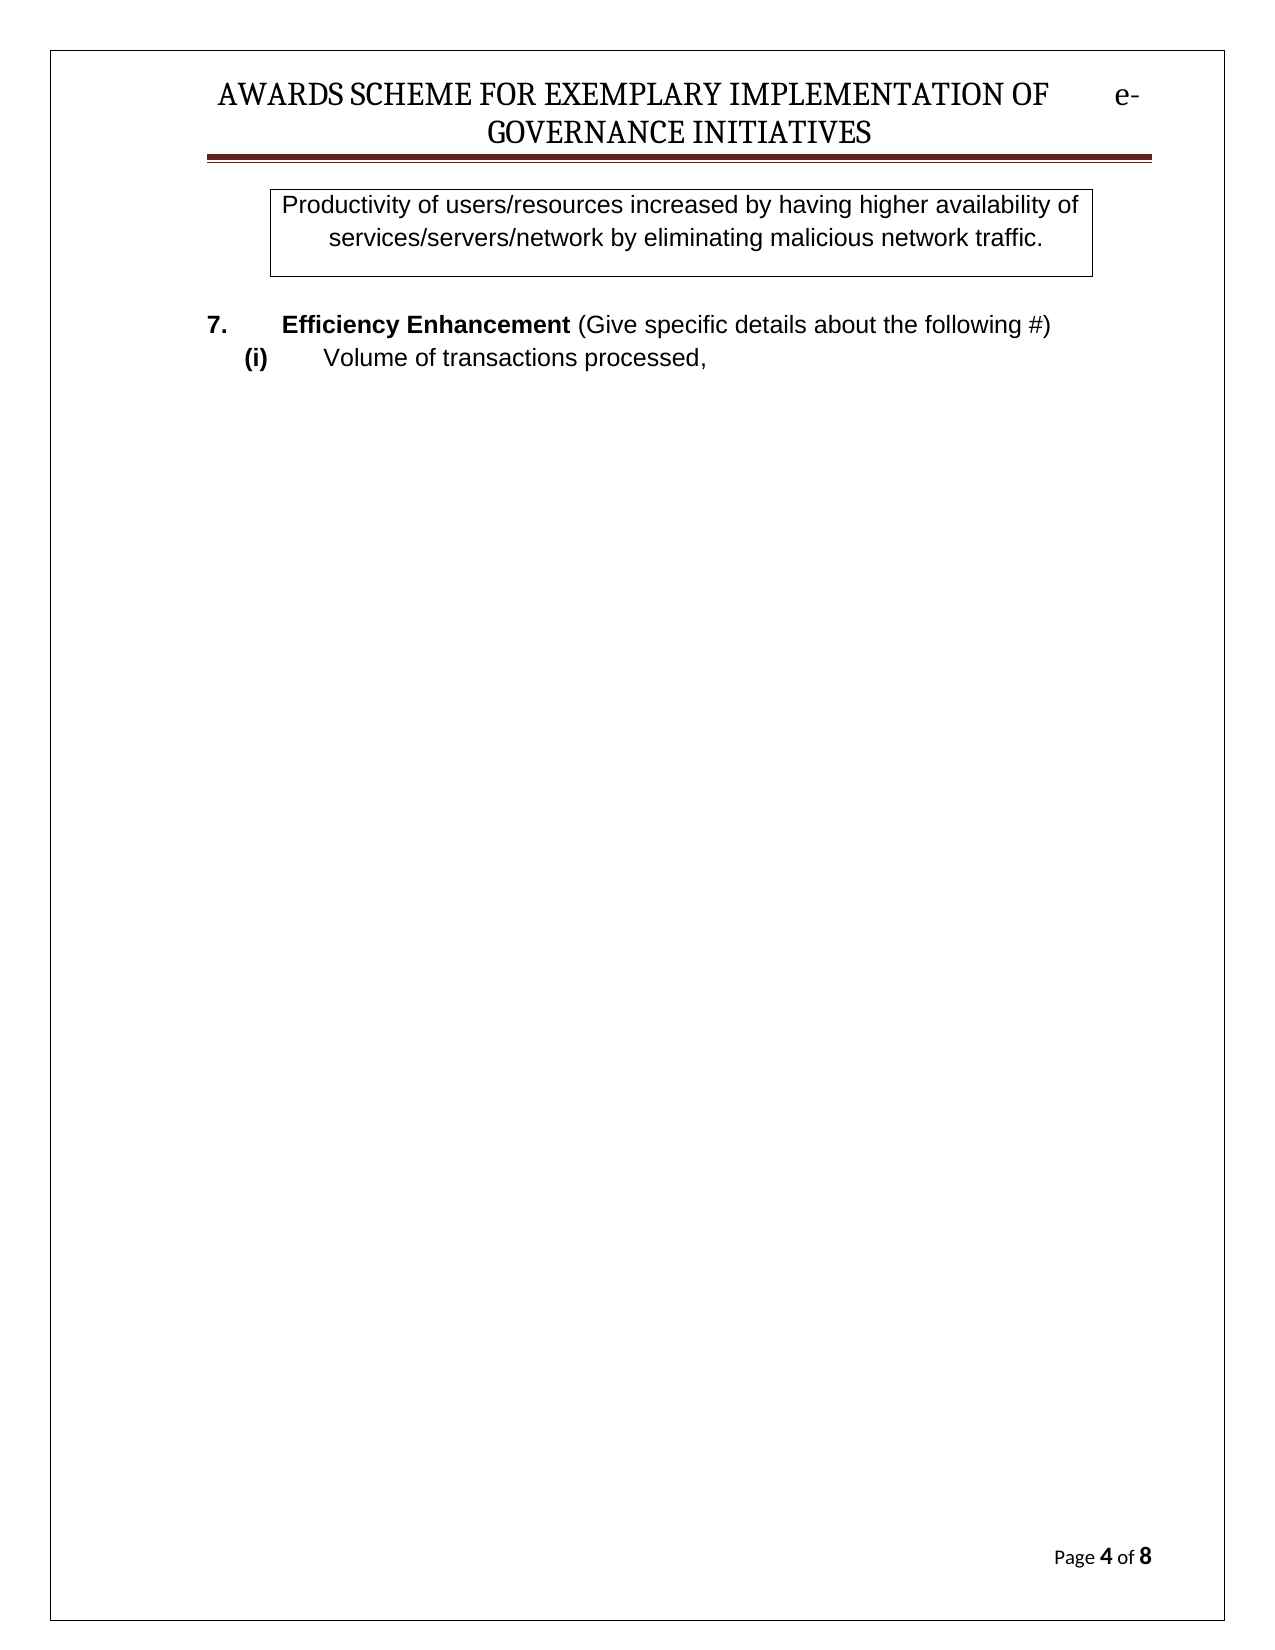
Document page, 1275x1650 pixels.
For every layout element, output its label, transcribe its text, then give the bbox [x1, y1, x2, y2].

list Volume of transactions processed, [244, 343, 1152, 372]
text 7. Efficiency Enhancement (Give specific details about the following #) [207, 310, 1152, 339]
table_header Productivity of users/resources increased by having higher availability of services/servers/network by eliminating malicious network traffic. [271, 190, 1092, 276]
